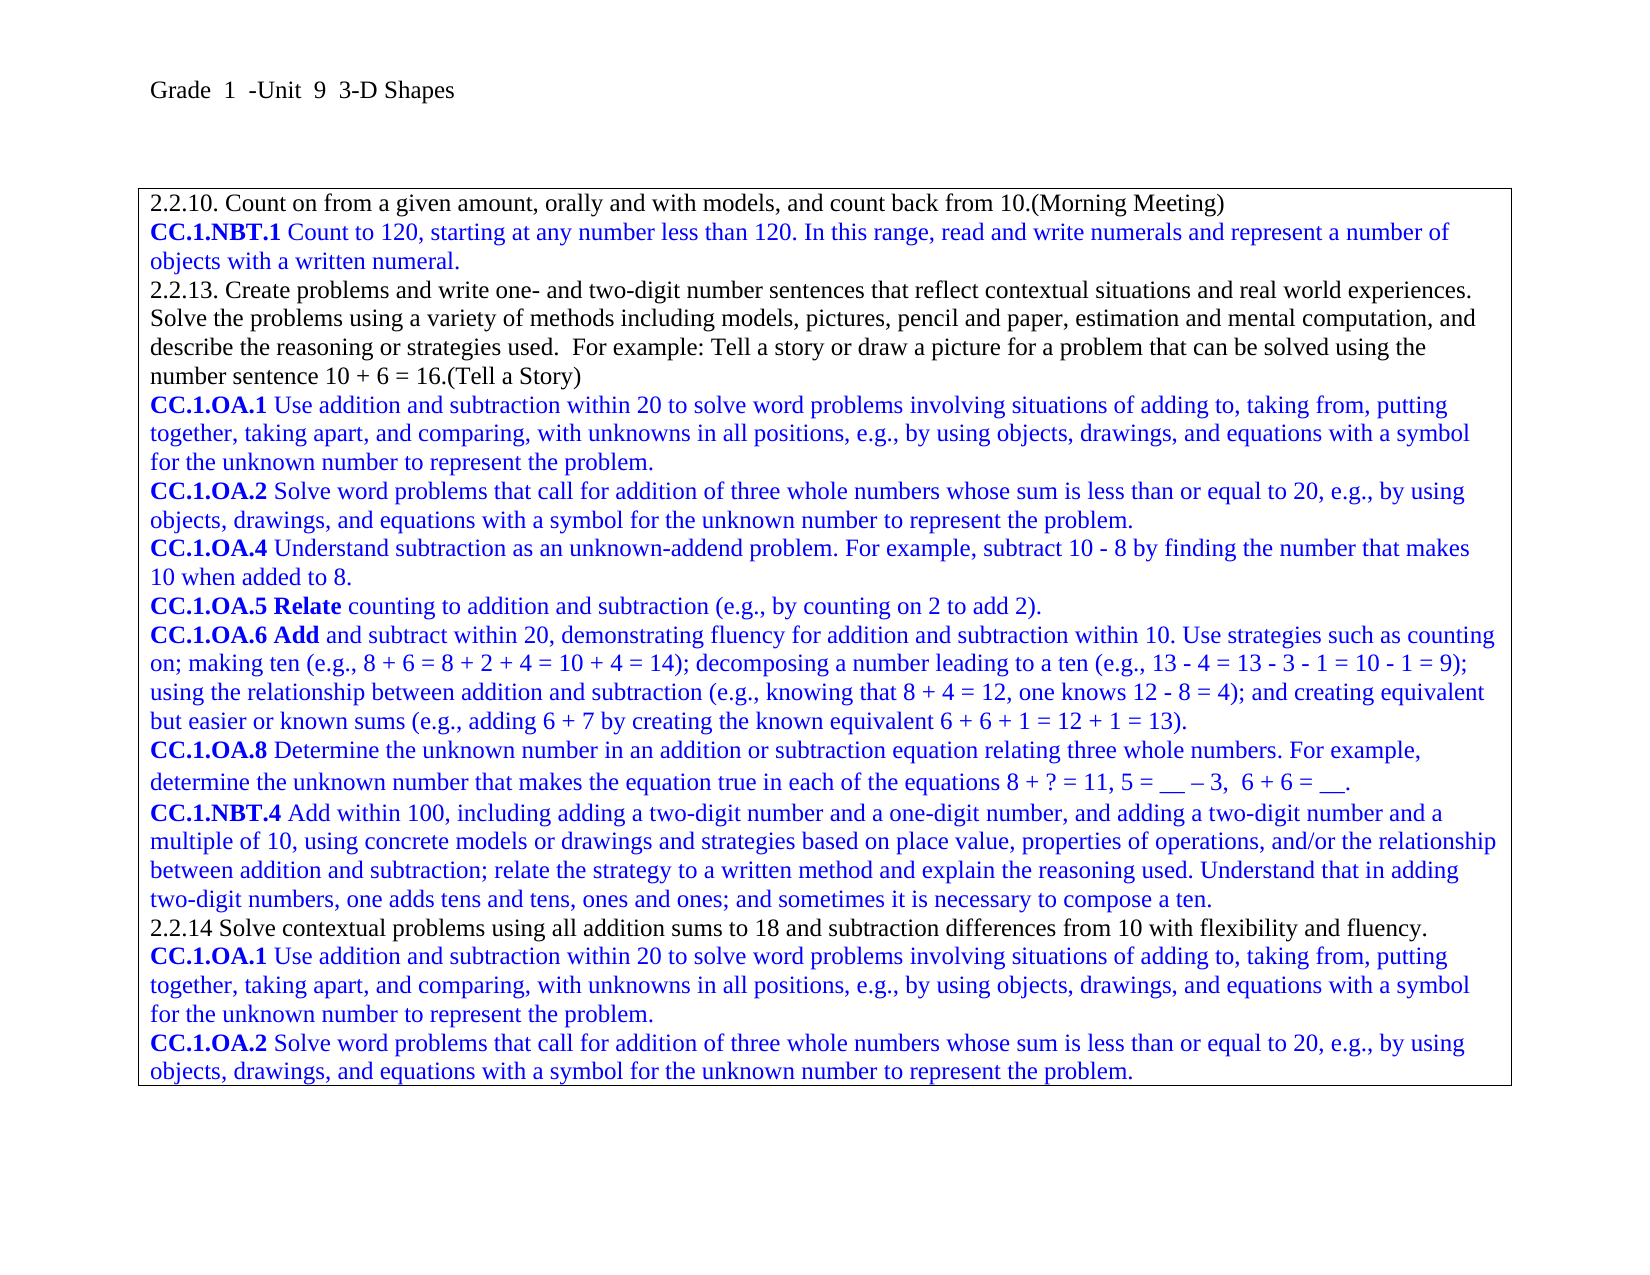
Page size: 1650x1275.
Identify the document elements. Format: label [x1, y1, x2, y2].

table_header [139, 189, 1511, 1085]
